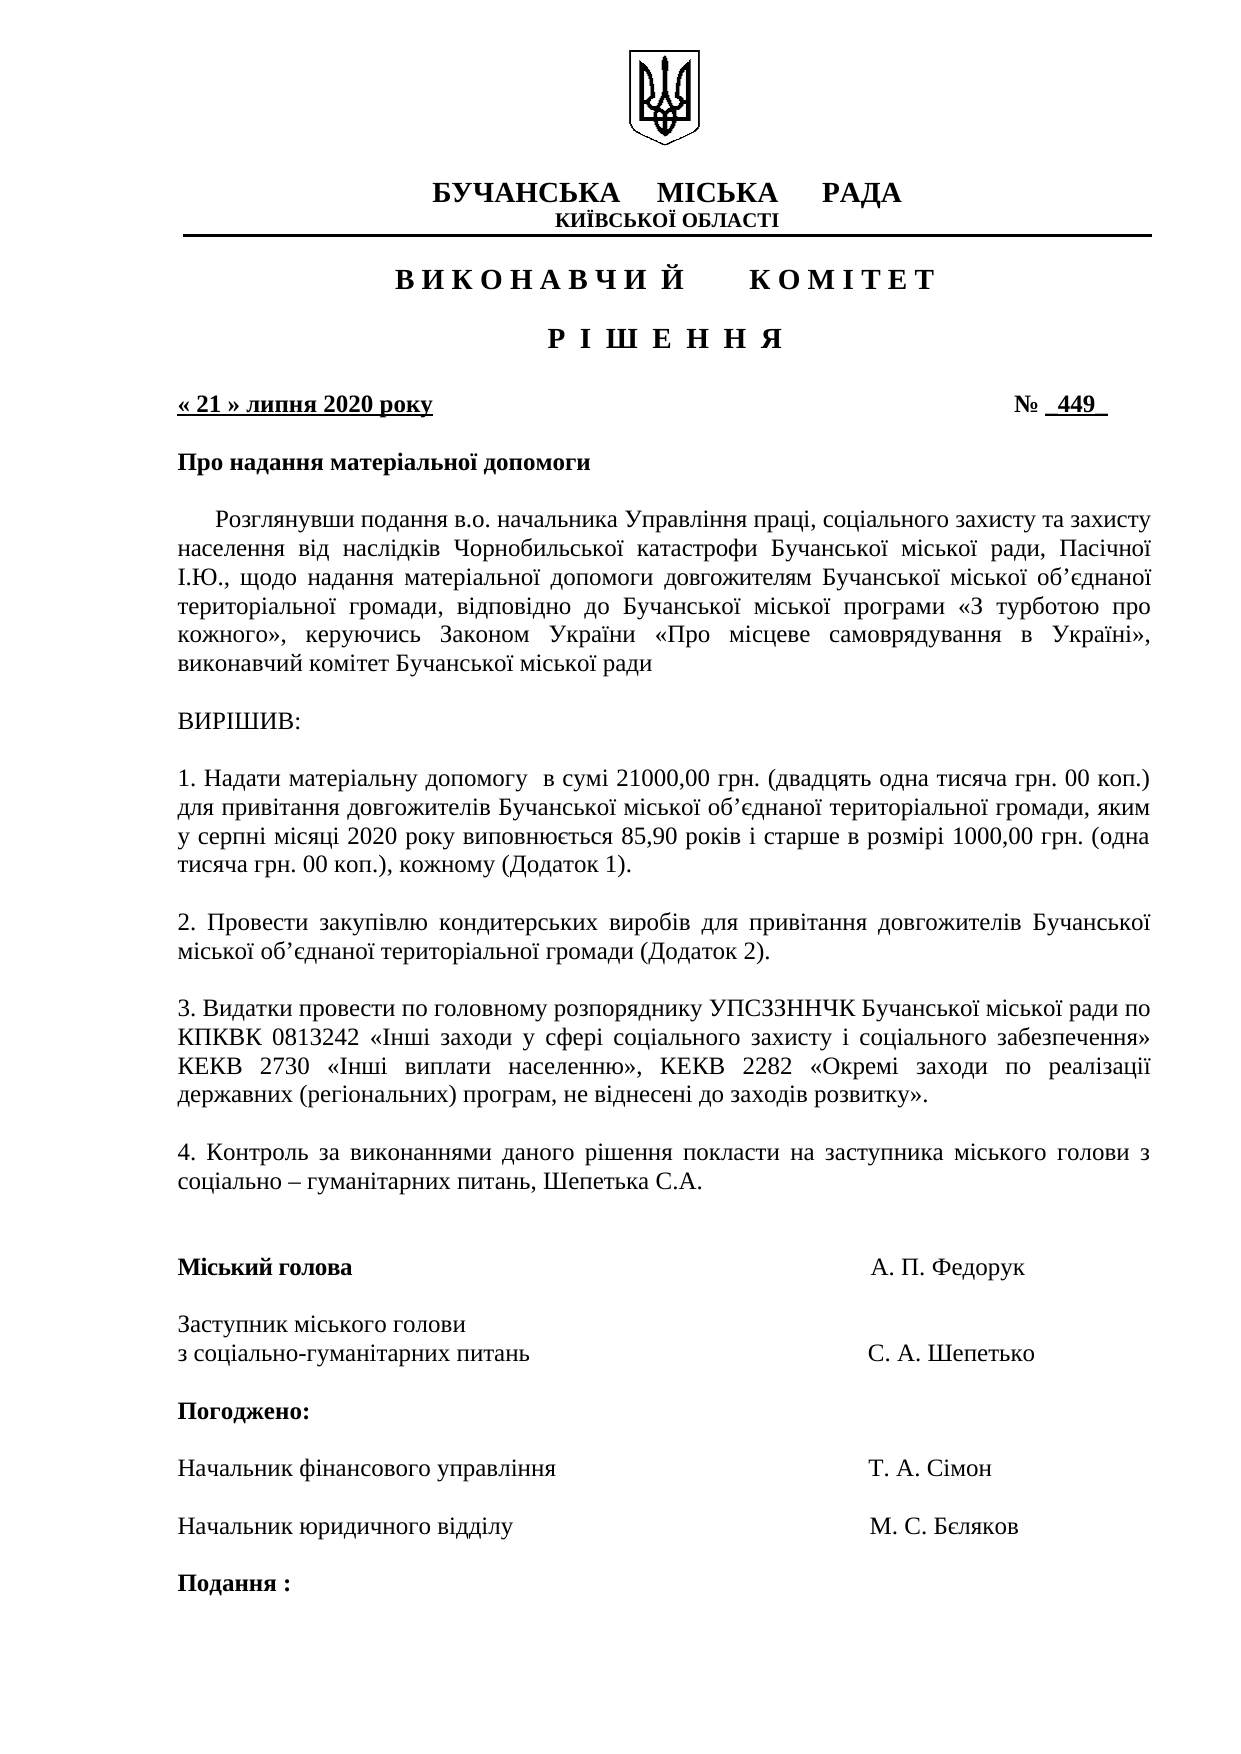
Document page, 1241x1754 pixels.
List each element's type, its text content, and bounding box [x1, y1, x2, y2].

text Про надання матеріальної допомоги [177, 447, 1152, 476]
text ВИРІШИВ: [177, 706, 1152, 734]
subtitle Р І Ш Е Н Н Я [177, 321, 1152, 354]
subtitle КИЇВСЬКОЇ ОБЛАСТІ [183, 208, 1152, 234]
text з соціально-гуманітарних питань С. А. Шепетько [177, 1338, 1152, 1367]
subtitle В И К О Н А В Ч И Й К О М І Т Е Т [177, 262, 1152, 296]
text 4. Контроль за виконаннями даного рішення покласти на заступника міського голови з соціально – гуманітарних питань, Шепетька С.А. [177, 1137, 1152, 1194]
text 3. Видатки провести по головному розпоряднику УПСЗЗННЧК Бучанської міської ради по КПКВК 0813242 «Інші заходи у сфері соціального захисту і соціального забезпечення» КЕКВ 2730 «Інші виплати населенню», КЕКВ 2282 «Окремі заходи по реалізації державних (регіональних) програм, не віднесені до заходів розвитку». [177, 993, 1152, 1108]
text « 21 » липня 2020 року № _449_ [177, 389, 1152, 418]
text Заступник міського голови [177, 1309, 1152, 1338]
text 1. Надати матеріальну допомогу в сумі 21000,00 грн. (двадцять одна тисяча грн. 00 коп.) для привітання довгожителів Бучанської міської об’єднаної територіальної громади, яким у серпні місяці 2020 року виповнюється 85,90 років і старше в розмірі 1000,00 грн. (одна тисяча грн. 00 коп.), кожному (Додаток 1). [177, 763, 1152, 878]
text Начальник юридичного відділу М. С. Бєляков [177, 1511, 1152, 1539]
text БУЧАНСЬКА МІСЬКА РАДА [183, 175, 1152, 208]
text 2. Провести закупівлю кондитерських виробів для привітання довгожителів Бучанської міської об’єднаної територіальної громади (Додаток 2). [177, 907, 1152, 964]
text Подання : [177, 1568, 1152, 1597]
text Міський голова А. П. Федорук [177, 1252, 1152, 1281]
text Начальник фінансового управління Т. А. Сімон [177, 1453, 1152, 1482]
text Розглянувши подання в.о. начальника Управління праці, соціального захисту та захисту населення від наслідків Чорнобильської катастрофи Бучанської міської ради, Пасічної І.Ю., щодо надання матеріальної допомоги довгожителям Бучанської міської об’єднаної територіальної громади, відповідно до Бучанської міської програми «З турботою про кожного», керуючись Законом України «Про місцеве самоврядування в Україні», виконавчий комітет Бучанської міської ради [177, 504, 1152, 677]
text Погоджено: [177, 1396, 1152, 1424]
